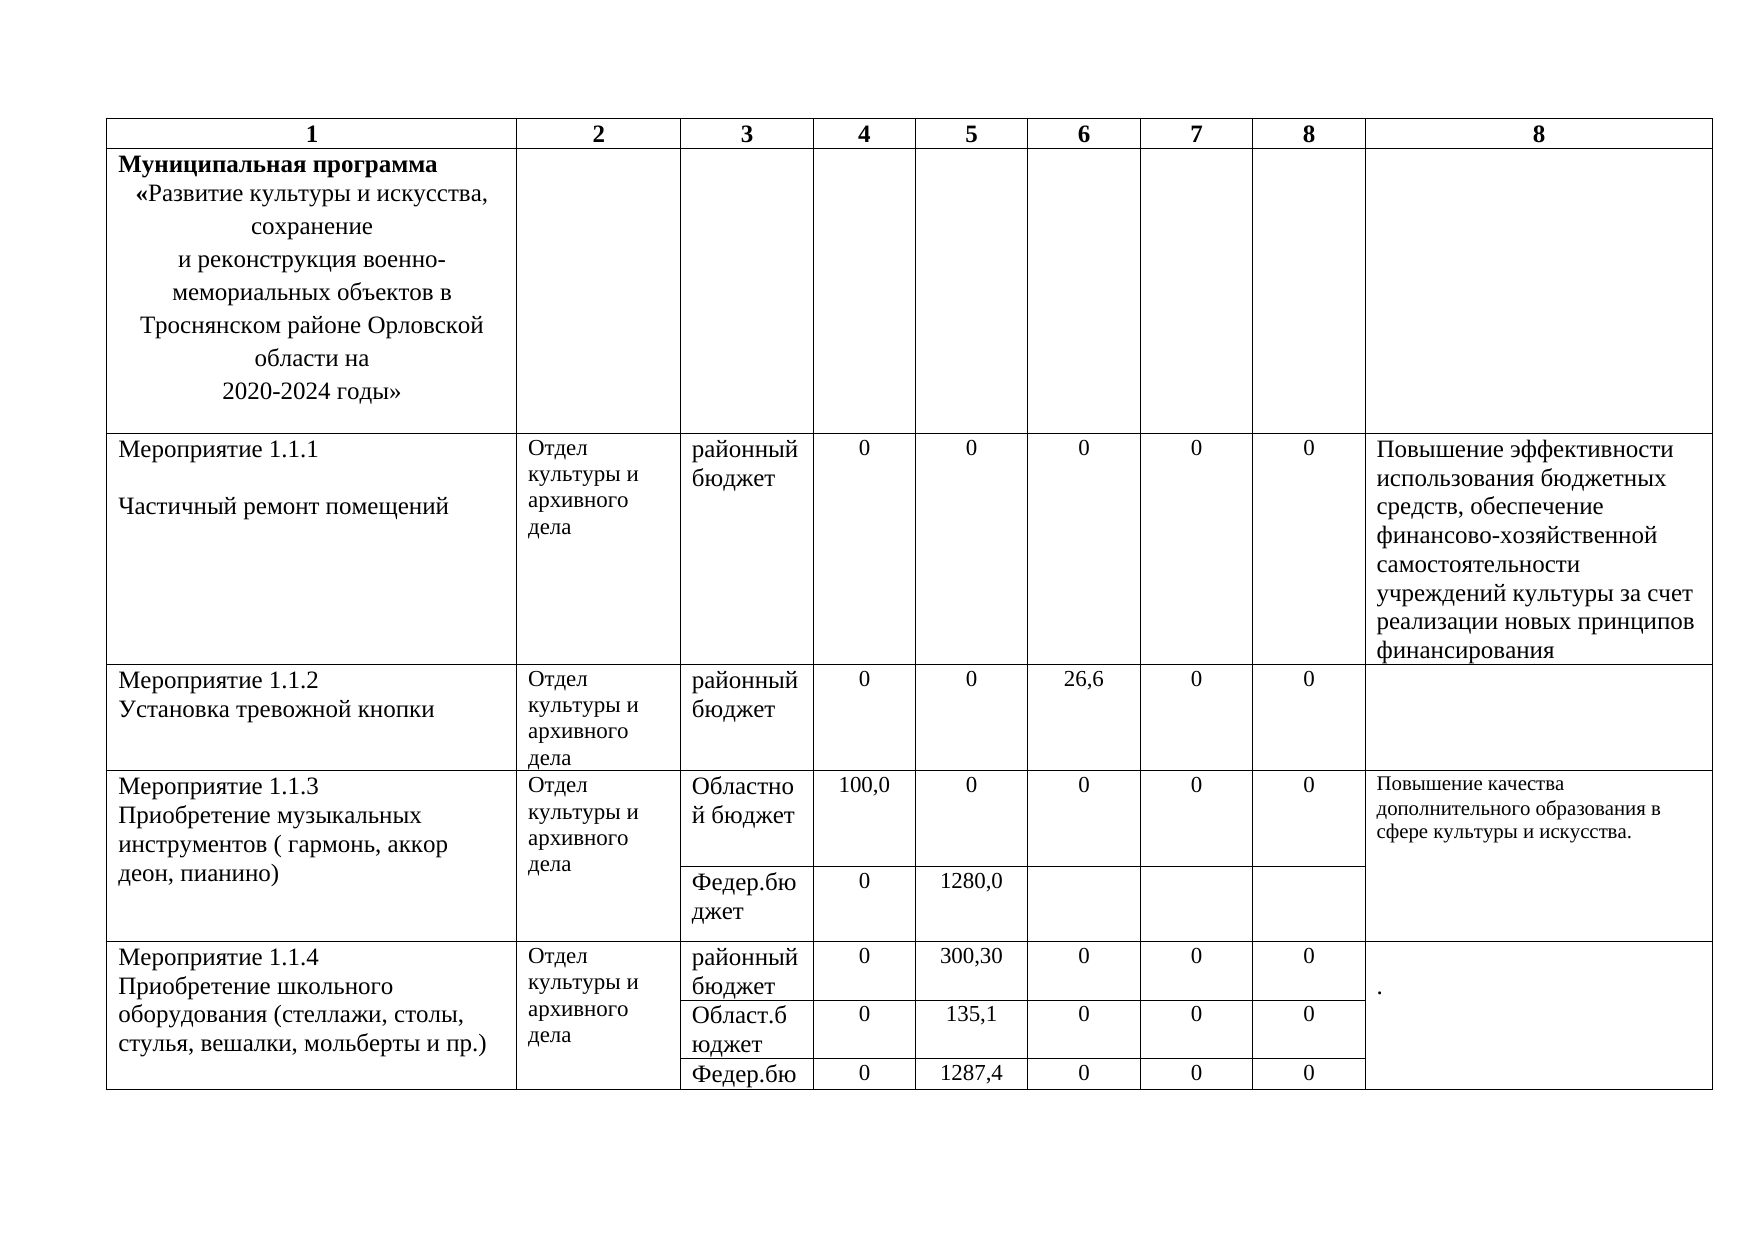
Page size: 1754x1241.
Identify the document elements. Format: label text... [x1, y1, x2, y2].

table_cell Мероприятие 1.1.4 Приобретение школьного оборудования (стеллажи, столы, стулья, вешалки, мольберты и пр.) [107, 942, 516, 1089]
table_cell Повышение эффективности использования бюджетных средств, обеспечение финансово-хозяйственной самостоятельности учреждений культуры за счет реализации новых принципов финансирования [1366, 434, 1712, 664]
table_cell 100,0 [814, 771, 915, 866]
table_cell 0 [1028, 1059, 1140, 1089]
table_cell 8 [1253, 119, 1365, 148]
table_cell 0 [814, 1059, 915, 1089]
table_cell 7 [1141, 119, 1252, 148]
table_cell 0 [814, 665, 915, 770]
table_cell 4 [814, 119, 915, 148]
table_cell Повышение качества дополнительного образования в сфере культуры и искусства. [1366, 771, 1712, 941]
table_cell 5 [916, 119, 1027, 148]
table_cell 0 [916, 434, 1027, 664]
table_cell 0 [1253, 1001, 1365, 1058]
table_cell [517, 149, 680, 433]
table_cell [1141, 149, 1252, 433]
table_cell 0 [1253, 771, 1365, 866]
table_cell Област.бюджет [681, 1001, 813, 1058]
table_cell Мероприятие 1.1.3 Приобретение музыкальных инструментов ( гармонь, аккор деон, пианино) [107, 771, 516, 941]
table_cell 8 [1366, 119, 1712, 148]
table_cell 0 [1028, 942, 1140, 999]
table_cell 0 [814, 1001, 915, 1058]
table_cell Федер.бюджет [681, 1059, 813, 1089]
table_cell [916, 149, 1027, 433]
table_cell 0 [1253, 434, 1365, 664]
table_cell [1366, 149, 1712, 433]
table_cell [1253, 867, 1365, 941]
table_cell 1280,0 [916, 867, 1027, 941]
table_cell 0 [916, 771, 1027, 866]
table_cell 0 [814, 942, 915, 999]
table_cell [1028, 867, 1140, 941]
table_cell 0 [916, 665, 1027, 770]
table_cell 0 [1141, 1059, 1252, 1089]
table_cell . [1366, 942, 1712, 1089]
table_cell 0 [1028, 434, 1140, 664]
table_cell Мероприятие 1.1.2 Установка тревожной кнопки [107, 665, 516, 770]
table_cell [1141, 867, 1252, 941]
table_cell 0 [814, 434, 915, 664]
table_cell 0 [1141, 665, 1252, 770]
table_cell 0 [814, 867, 915, 941]
table_cell районный бюджет [681, 665, 813, 770]
table_cell 0 [1028, 1001, 1140, 1058]
table_cell Федер.бюджет [681, 867, 813, 941]
table_cell 0 [1253, 1059, 1365, 1089]
table_cell 1287,4 [916, 1059, 1027, 1089]
table_cell [814, 149, 915, 433]
table_cell [1028, 149, 1140, 433]
table_cell 6 [1028, 119, 1140, 148]
table_cell 2 [517, 119, 680, 148]
table_cell Отдел культуры и архивного дела [517, 771, 680, 941]
table_cell Отдел культуры и архивного дела [517, 665, 680, 770]
table_cell 135,1 [916, 1001, 1027, 1058]
table_cell 300,30 [916, 942, 1027, 999]
table_cell районный бюджет [681, 942, 813, 999]
table_cell Отдел культуры и архивного дела [517, 942, 680, 1089]
table_cell 0 [1141, 771, 1252, 866]
table_cell Отдел культуры и архивного дела [517, 434, 680, 664]
table_cell Мероприятие 1.1.1 Частичный ремонт помещений [107, 434, 516, 664]
table_cell [681, 149, 813, 433]
table_cell Муниципальная программа «Развитие культуры и искусства, сохранение и реконструкция военно-мемориальных объектов в Троснянском районе Орловской области на 2020-2024 годы» [107, 149, 516, 433]
table_cell 1 [107, 119, 516, 148]
table_cell [1366, 665, 1712, 770]
table_cell 0 [1028, 771, 1140, 866]
table_cell 0 [1253, 665, 1365, 770]
table_cell 0 [1141, 1001, 1252, 1058]
table_cell 3 [681, 119, 813, 148]
table_cell 0 [1141, 434, 1252, 664]
table_cell районный бюджет [681, 434, 813, 664]
table_cell 0 [1141, 942, 1252, 999]
table_cell 0 [1253, 942, 1365, 999]
table_cell 26,6 [1028, 665, 1140, 770]
table_cell [1253, 149, 1365, 433]
table_cell Областной бюджет [681, 771, 813, 866]
